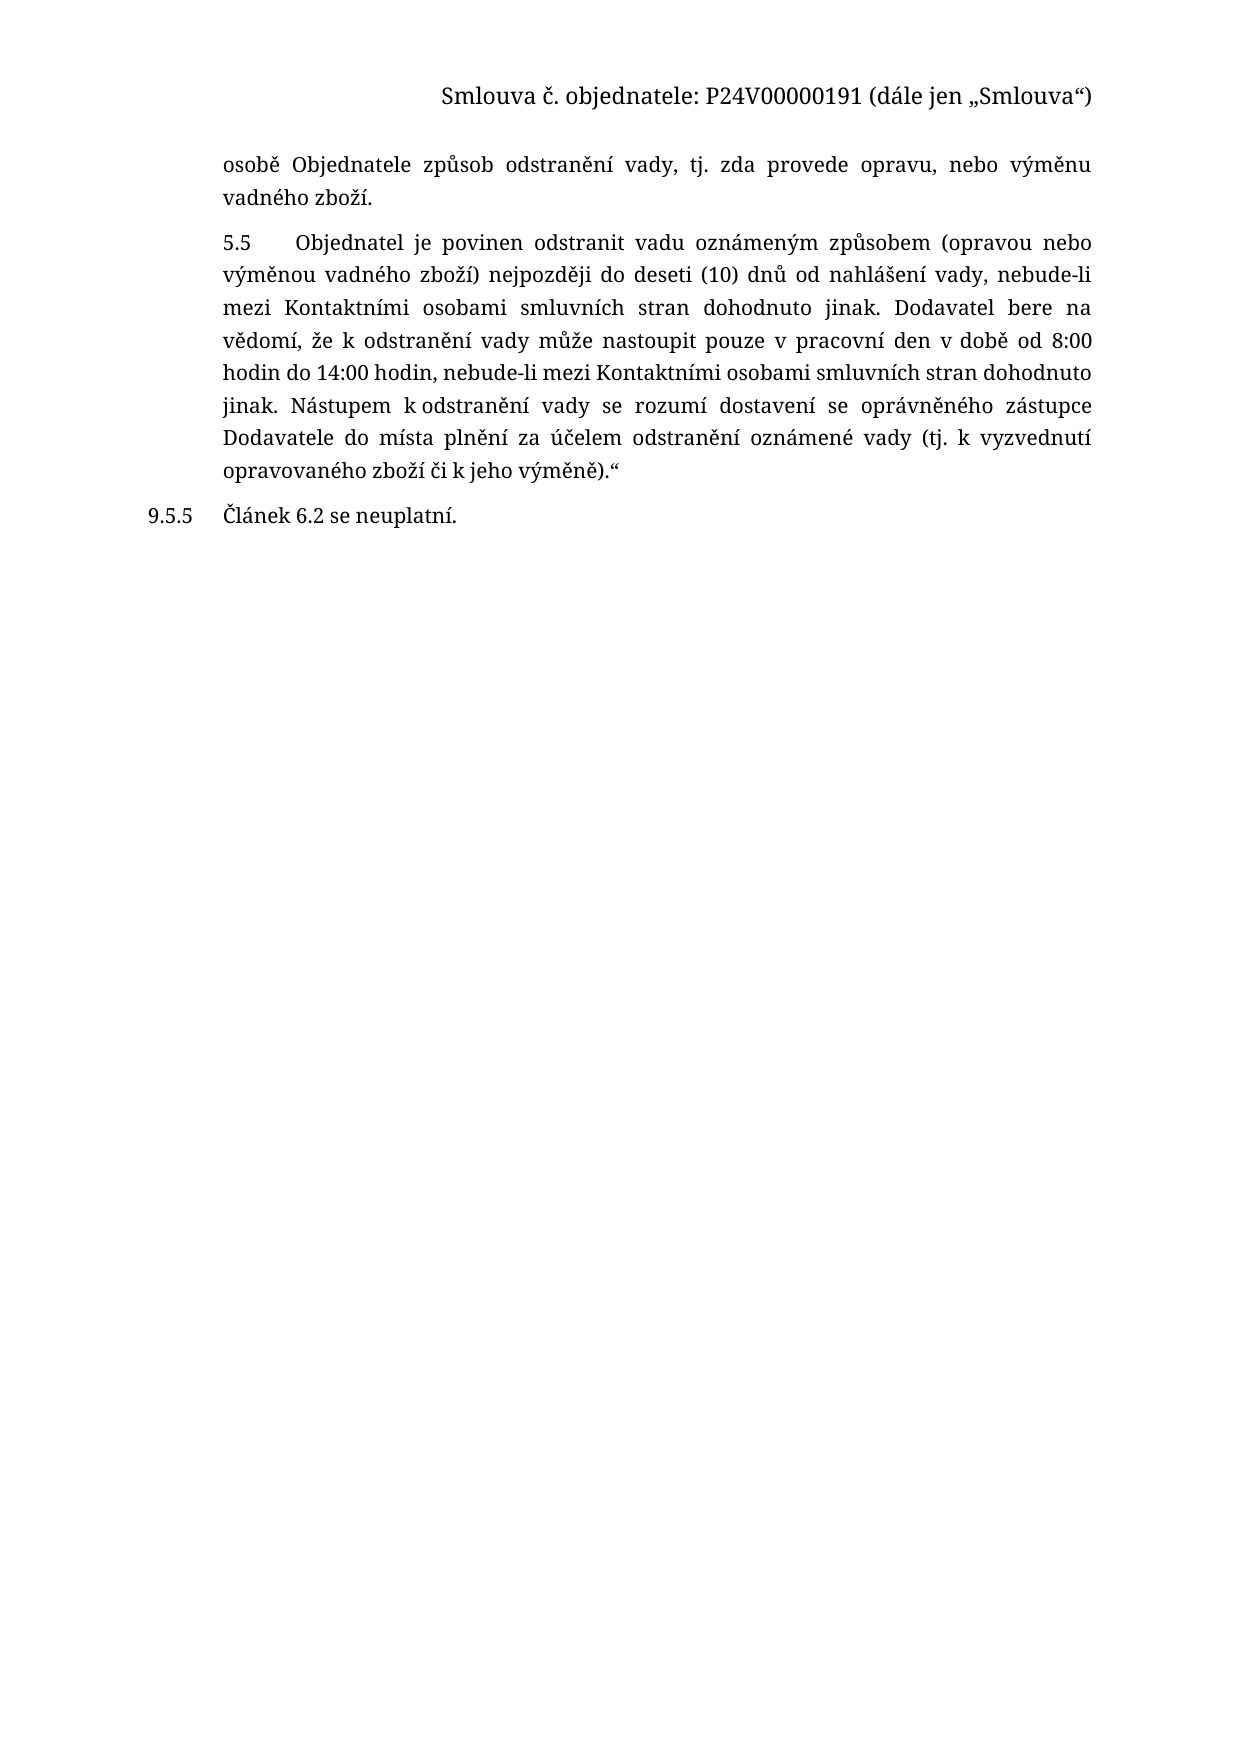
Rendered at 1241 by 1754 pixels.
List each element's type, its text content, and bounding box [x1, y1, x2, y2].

list Článek 6.2 se neuplatní. [148, 501, 1093, 530]
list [223, 150, 1093, 211]
list 5.5 Objednatel je povinen odstranit vadu oznámeným způsobem (opravou nebo výměnou vadného zboží) nejpozději do deseti (10) dnů od nahlášení vady, nebude-li mezi Kontaktními osobami smluvních stran dohodnuto jinak. Dodavatel bere na vědomí, že k odstranění vady může nastoupit pouze v pracovní den v době od 8:00 hodin do 14:00 hodin, nebude-li mezi Kontaktními osobami smluvních stran dohodnuto jinak. Nástupem k odstranění vady se rozumí dostavení se oprávněného zástupce Dodavatele do místa plnění za účelem odstranění oznámené vady (tj. k vyzvednutí opravovaného zboží či k jeho výměně).“ [223, 228, 1093, 484]
